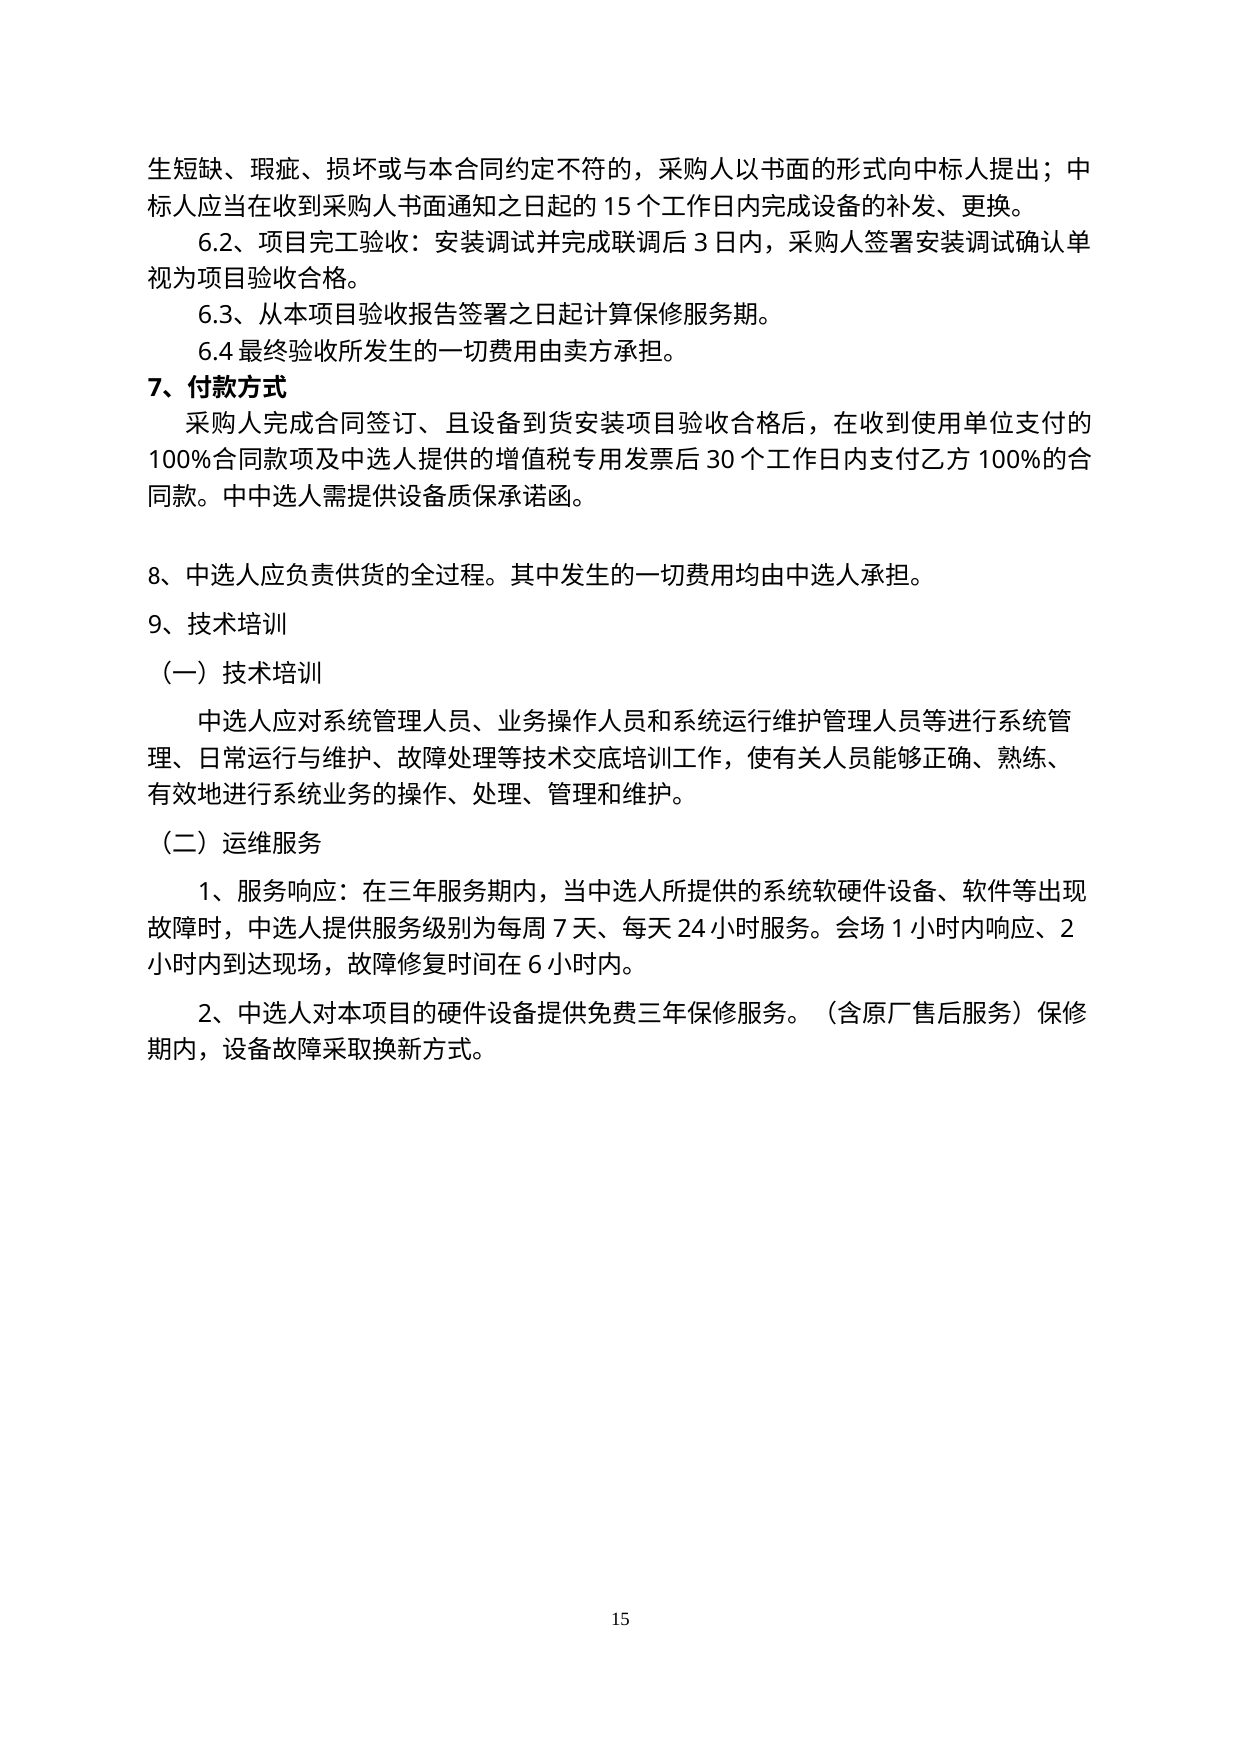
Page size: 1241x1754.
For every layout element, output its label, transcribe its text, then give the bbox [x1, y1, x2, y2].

text 7、付款方式 [148, 367, 1092, 404]
text 6.2、项目完工验收：安装调试并完成联调后3日内，采购人签署安装调试确认单视为项目验收合格。 [148, 222, 1092, 295]
text 中选人应对系统管理人员、业务操作人员和系统运行维护管理人员等进行系统管理、日常运行与维护、故障处理等技术交底培训工作，使有关人员能够正确、熟练、有效地进行系统业务的操作、处理、管理和维护。 [148, 702, 1092, 811]
text （一）技术培训 [148, 653, 1092, 689]
text 6.3、从本项目验收报告签署之日起计算保修服务期。 [148, 295, 1092, 331]
text 2、中选人对本项目的硬件设备提供免费三年保修服务。（含原厂售后服务）保修期内，设备故障采取换新方式。 [148, 993, 1092, 1066]
text 9、技术培训 [148, 604, 1092, 641]
text 采购人完成合同签订、且设备到货安装项目验收合格后，在收到使用单位支付的100%合同款项及中选人提供的增值税专用发票后30个工作日内支付乙方100%的合同款。中中选人需提供设备质保承诺函。 [148, 404, 1092, 512]
text 1、服务响应：在三年服务期内，当中选人所提供的系统软硬件设备、软件等出现故障时，中选人提供服务级别为每周7天、每天24小时服务。会场1小时内响应、2小时内到达现场，故障修复时间在6小时内。 [148, 872, 1092, 981]
text （二）运维服务 [148, 823, 1092, 859]
text 8、中选人应负责供货的全过程。其中发生的一切费用均由中选人承担。 [148, 556, 1092, 592]
text 6.4最终验收所发生的一切费用由卖方承担。 [148, 331, 1092, 367]
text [148, 150, 1092, 222]
